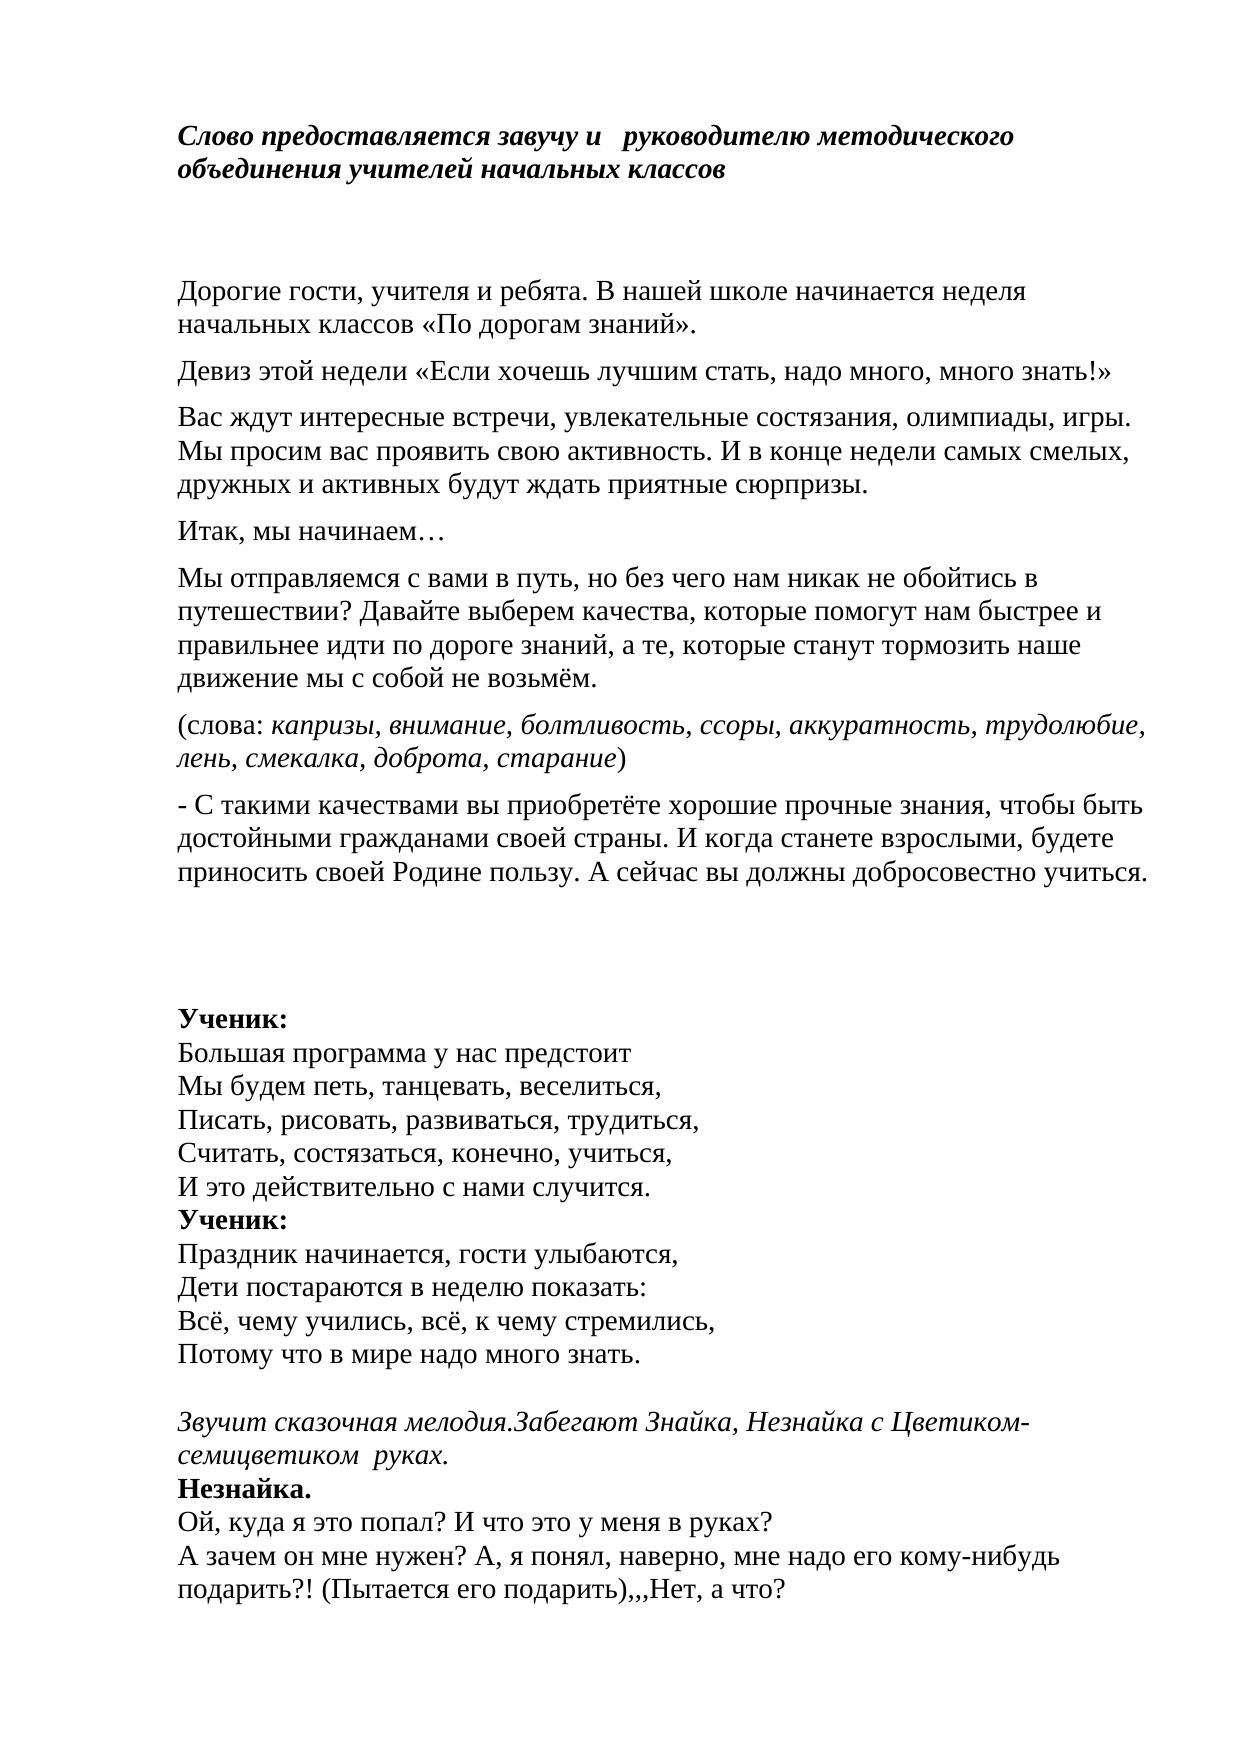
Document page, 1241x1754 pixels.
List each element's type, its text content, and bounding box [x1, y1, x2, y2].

text (слова: капризы, внимание, болтливость, ссоры, аккуратность, трудолюбие, лень, смекалка, доброта, старание) [177, 707, 1152, 774]
text Праздник начинается, гости улыбаются, [177, 1236, 1152, 1269]
text Итак, мы начинаем… [177, 513, 1152, 547]
text Мы отправляемся с вами в путь, но без чего нам никак не обойтись в путешествии? Давайте выберем качества, которые помогут нам быстрее и правильнее идти по дороге знаний, а те, которые станут тормозить наше движение мы с собой не возьмём. [177, 560, 1152, 694]
text Большая программа у нас предстоит [177, 1035, 1152, 1068]
text Незнайка. [177, 1471, 1152, 1504]
text Потому что в мире надо много знать. [177, 1337, 1152, 1370]
text Ой, куда я это попал? И что это у меня в руках? [177, 1504, 1152, 1538]
text Слово предоставляется завучу и руководителю методического объединения учителей начальных классов [177, 118, 1152, 185]
text И это действительно с нами случится. [177, 1169, 1152, 1202]
text Дорогие гости, учителя и ребята. В нашей школе начинается неделя начальных классов «По дорогам знаний». [177, 273, 1152, 340]
text Всё, чему учились, всё, к чему стремились, [177, 1303, 1152, 1337]
text Мы будем петь, танцевать, веселиться, [177, 1068, 1152, 1102]
text Дети постараются в неделю показать: [177, 1269, 1152, 1303]
text Ученик: [177, 1001, 1152, 1035]
text Писать, рисовать, развиваться, трудиться, [177, 1102, 1152, 1135]
text - С такими качествами вы приобретёте хорошие прочные знания, чтобы быть достойными гражданами своей страны. И когда станете взрослыми, будете приносить своей Родине пользу. А сейчас вы должны добросовестно учиться. [177, 787, 1152, 888]
text Звучит сказочная мелодия.Забегают Знайка, Незнайка с Цветиком-семицветиком руках. [177, 1404, 1152, 1471]
text А зачем он мне нужен? А, я понял, наверно, мне надо его кому-нибудь подарить?! (Пытается его подарить),,,Нет, а что? [177, 1538, 1152, 1605]
text Девиз этой недели «Если хочешь лучшим стать, надо много, много знать!» [177, 353, 1152, 386]
text Вас ждут интересные встречи, увлекательные состязания, олимпиады, игры. Мы просим вас проявить свою активность. И в конце недели самых смелых, дружных и активных будут ждать приятные сюрпризы. [177, 399, 1152, 500]
text Считать, состязаться, конечно, учиться, [177, 1135, 1152, 1169]
text Ученик: [177, 1202, 1152, 1236]
